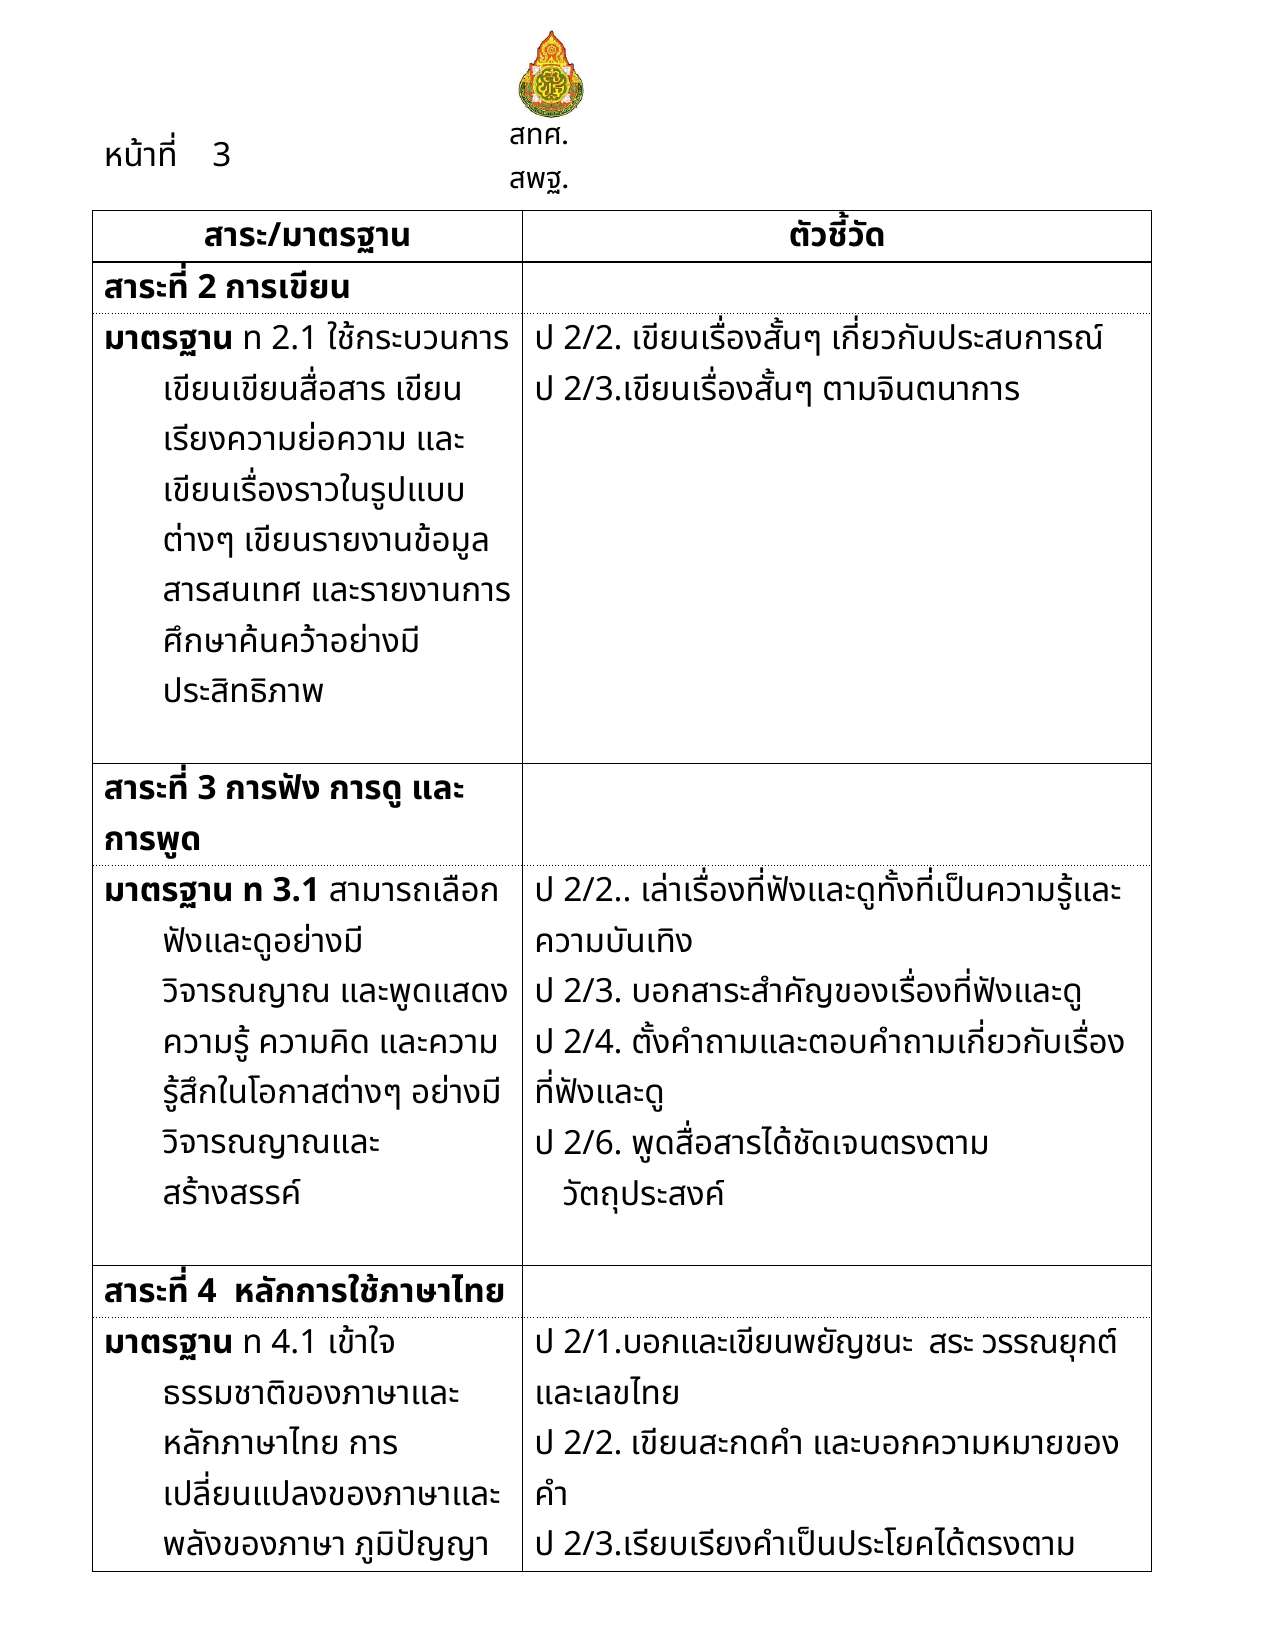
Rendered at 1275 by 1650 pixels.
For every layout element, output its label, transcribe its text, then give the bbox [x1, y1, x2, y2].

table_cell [93, 1317, 522, 1571]
table_cell [523, 263, 1151, 313]
table_cell สาระที่ 2 การเขียน [93, 263, 522, 313]
table_cell [523, 764, 1151, 865]
table_header สาระ/มาตรฐาน [93, 211, 522, 261]
table_cell สาระที่ 4 หลักการใช้ภาษาไทย [93, 1266, 522, 1317]
table_cell ป 2/2. เขียนเรื่องสั้นๆ เกี่ยวกับประสบการณ์ ป 2/3.เขียนเรื่องสั้นๆ ตามจินตนาการ [523, 313, 1151, 763]
table_header ตัวชี้วัด [523, 211, 1151, 261]
table_cell ป 2/2.. เล่าเรื่องที่ฟังและดูทั้งที่เป็นความรู้และความบันเทิง ป 2/3. บอกสาระสำคัญของเรื่องที่ฟังและดู ป 2/4. ตั้งคำถามและตอบคำถามเกี่ยวกับเรื่องที่ฟังและดู ป 2/6. พูดสื่อสารได้ชัดเจนตรงตามวัตถุประสงค์ [523, 865, 1151, 1265]
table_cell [523, 1317, 1151, 1571]
table_cell สาระที่ 3 การฟัง การดู และการพูด [93, 764, 522, 865]
picture [517, 29, 584, 119]
table_cell [523, 1266, 1151, 1317]
table_cell มาตรฐาน ท 3.1 สามารถเลือกฟังและดูอย่างมีวิจารณญาณ และพูดแสดงความรู้ ความคิด และความรู้สึกในโอกาสต่างๆ อย่างมีวิจารณญาณและสร้างสรรค์ [93, 865, 522, 1265]
table_cell มาตรฐาน ท 2.1 ใช้กระบวนการเขียนเขียนสื่อสาร เขียนเรียงความย่อความ และเขียนเรื่องราวในรูปแบบต่างๆ เขียนรายงานข้อมูลสารสนเทศ และรายงานการศึกษาค้นคว้าอย่างมีประสิทธิภาพ [93, 313, 522, 763]
